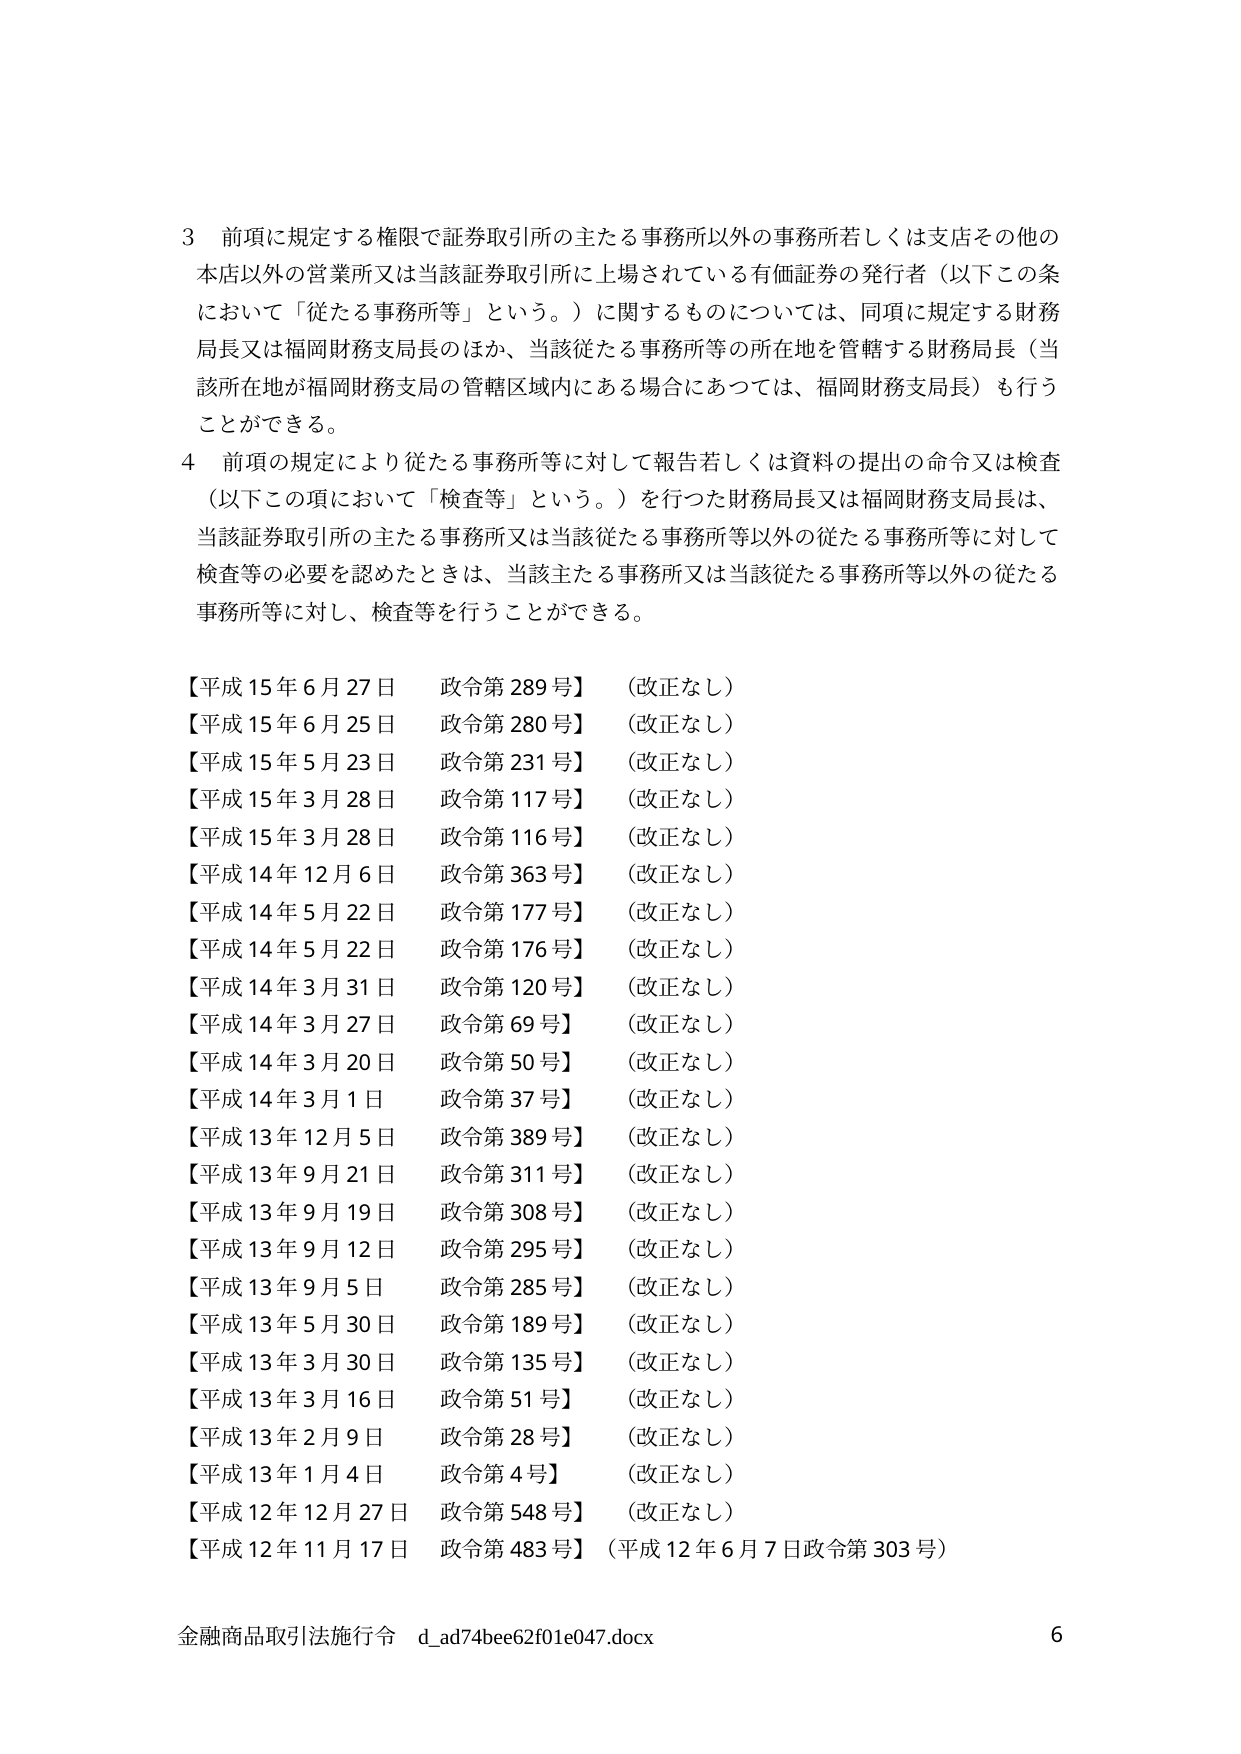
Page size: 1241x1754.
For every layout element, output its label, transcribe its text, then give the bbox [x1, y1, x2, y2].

text 【平成13年9月12日 政令第295号】 （改正なし） [177, 1229, 1063, 1267]
text 【平成15年3月28日 政令第117号】 （改正なし） [177, 779, 1063, 817]
text 【平成14年5月22日 政令第177号】 （改正なし） [177, 892, 1063, 929]
text 【平成15年3月28日 政令第116号】 （改正なし） [177, 817, 1063, 854]
text 【平成13年2月9日 政令第28号】 （改正なし） [177, 1417, 1063, 1454]
text 【平成12年11月17日 政令第483号】（平成12年6月7日政令第303号） [177, 1529, 1063, 1567]
text 【平成13年3月16日 政令第51号】 （改正なし） [177, 1379, 1063, 1417]
text 【平成13年12月5日 政令第389号】 （改正なし） [177, 1117, 1063, 1154]
text 【平成14年3月20日 政令第50号】 （改正なし） [177, 1042, 1063, 1079]
text 【平成13年9月5日 政令第285号】 （改正なし） [177, 1267, 1063, 1304]
text 【平成14年3月1日 政令第37号】 （改正なし） [177, 1079, 1063, 1117]
text 【平成15年6月25日 政令第280号】 （改正なし） [177, 704, 1063, 742]
text 【平成15年6月27日 政令第289号】 （改正なし） [177, 667, 1063, 704]
text 【平成13年3月30日 政令第135号】 （改正なし） [177, 1342, 1063, 1379]
text 【平成13年5月30日 政令第189号】 （改正なし） [177, 1304, 1063, 1342]
text 【平成14年12月6日 政令第363号】 （改正なし） [177, 854, 1063, 892]
text 【平成12年12月27日 政令第548号】 （改正なし） [177, 1492, 1063, 1529]
text 【平成15年5月23日 政令第231号】 （改正なし） [177, 742, 1063, 779]
text 【平成14年3月27日 政令第69号】 （改正なし） [177, 1004, 1063, 1042]
text 【平成14年3月31日 政令第120号】 （改正なし） [177, 967, 1063, 1004]
text ３ 前項に規定する権限で証券取引所の主たる事務所以外の事務所若しくは支店その他の本店以外の営業所又は当該証券取引所に上場されている有価証券の発行者（以下この条において「従たる事務所等」という。）に関するものについては、同項に規定する財務局長又は福岡財務支局長のほか、当該従たる事務所等の所在地を管轄する財務局長（当該所在地が福岡財務支局の管轄区域内にある場合にあつては、福岡財務支局長）も行うことができる。 [177, 217, 1063, 442]
text ４ 前項の規定により従たる事務所等に対して報告若しくは資料の提出の命令又は検査（以下この項において「検査等」という。）を行つた財務局長又は福岡財務支局長は、当該証券取引所の主たる事務所又は当該従たる事務所等以外の従たる事務所等に対して検査等の必要を認めたときは、当該主たる事務所又は当該従たる事務所等以外の従たる事務所等に対し、検査等を行うことができる。 [177, 442, 1063, 629]
text 【平成13年9月21日 政令第311号】 （改正なし） [177, 1154, 1063, 1192]
text 【平成14年5月22日 政令第176号】 （改正なし） [177, 929, 1063, 967]
text 【平成13年9月19日 政令第308号】 （改正なし） [177, 1192, 1063, 1229]
text 【平成13年1月4日 政令第4号】 （改正なし） [177, 1454, 1063, 1492]
